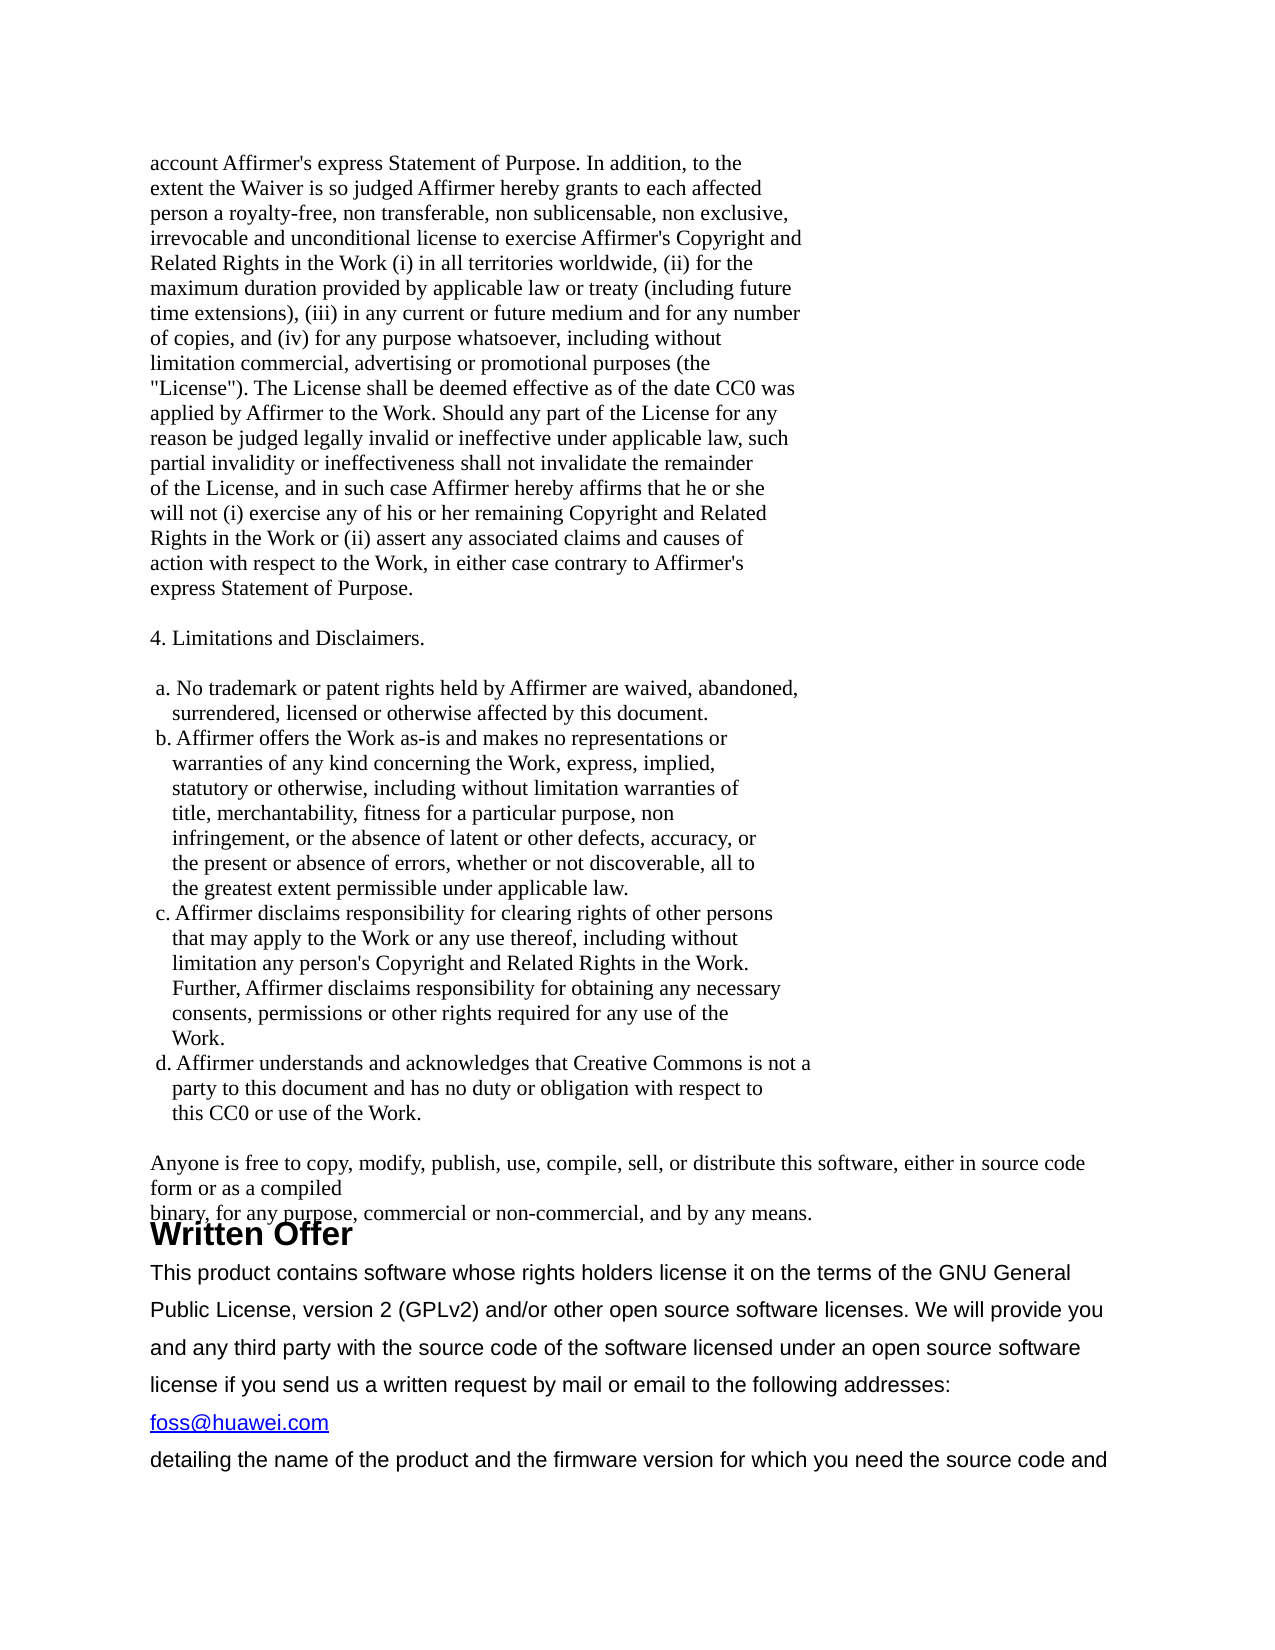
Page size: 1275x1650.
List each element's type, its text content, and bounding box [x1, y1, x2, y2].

text foss@huawei.com [150, 1400, 1125, 1437]
text Written Offer [150, 1225, 1125, 1250]
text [150, 1437, 1125, 1475]
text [150, 150, 1125, 1225]
text This product contains software whose rights holders license it on the terms of the GNU General Public License, version 2 (GPLv2) and/or other open source software licenses. We will provide you and any third party with the source code of the software licensed under an open source software license if you send us a written request by mail or email to the following addresses: [150, 1250, 1125, 1400]
